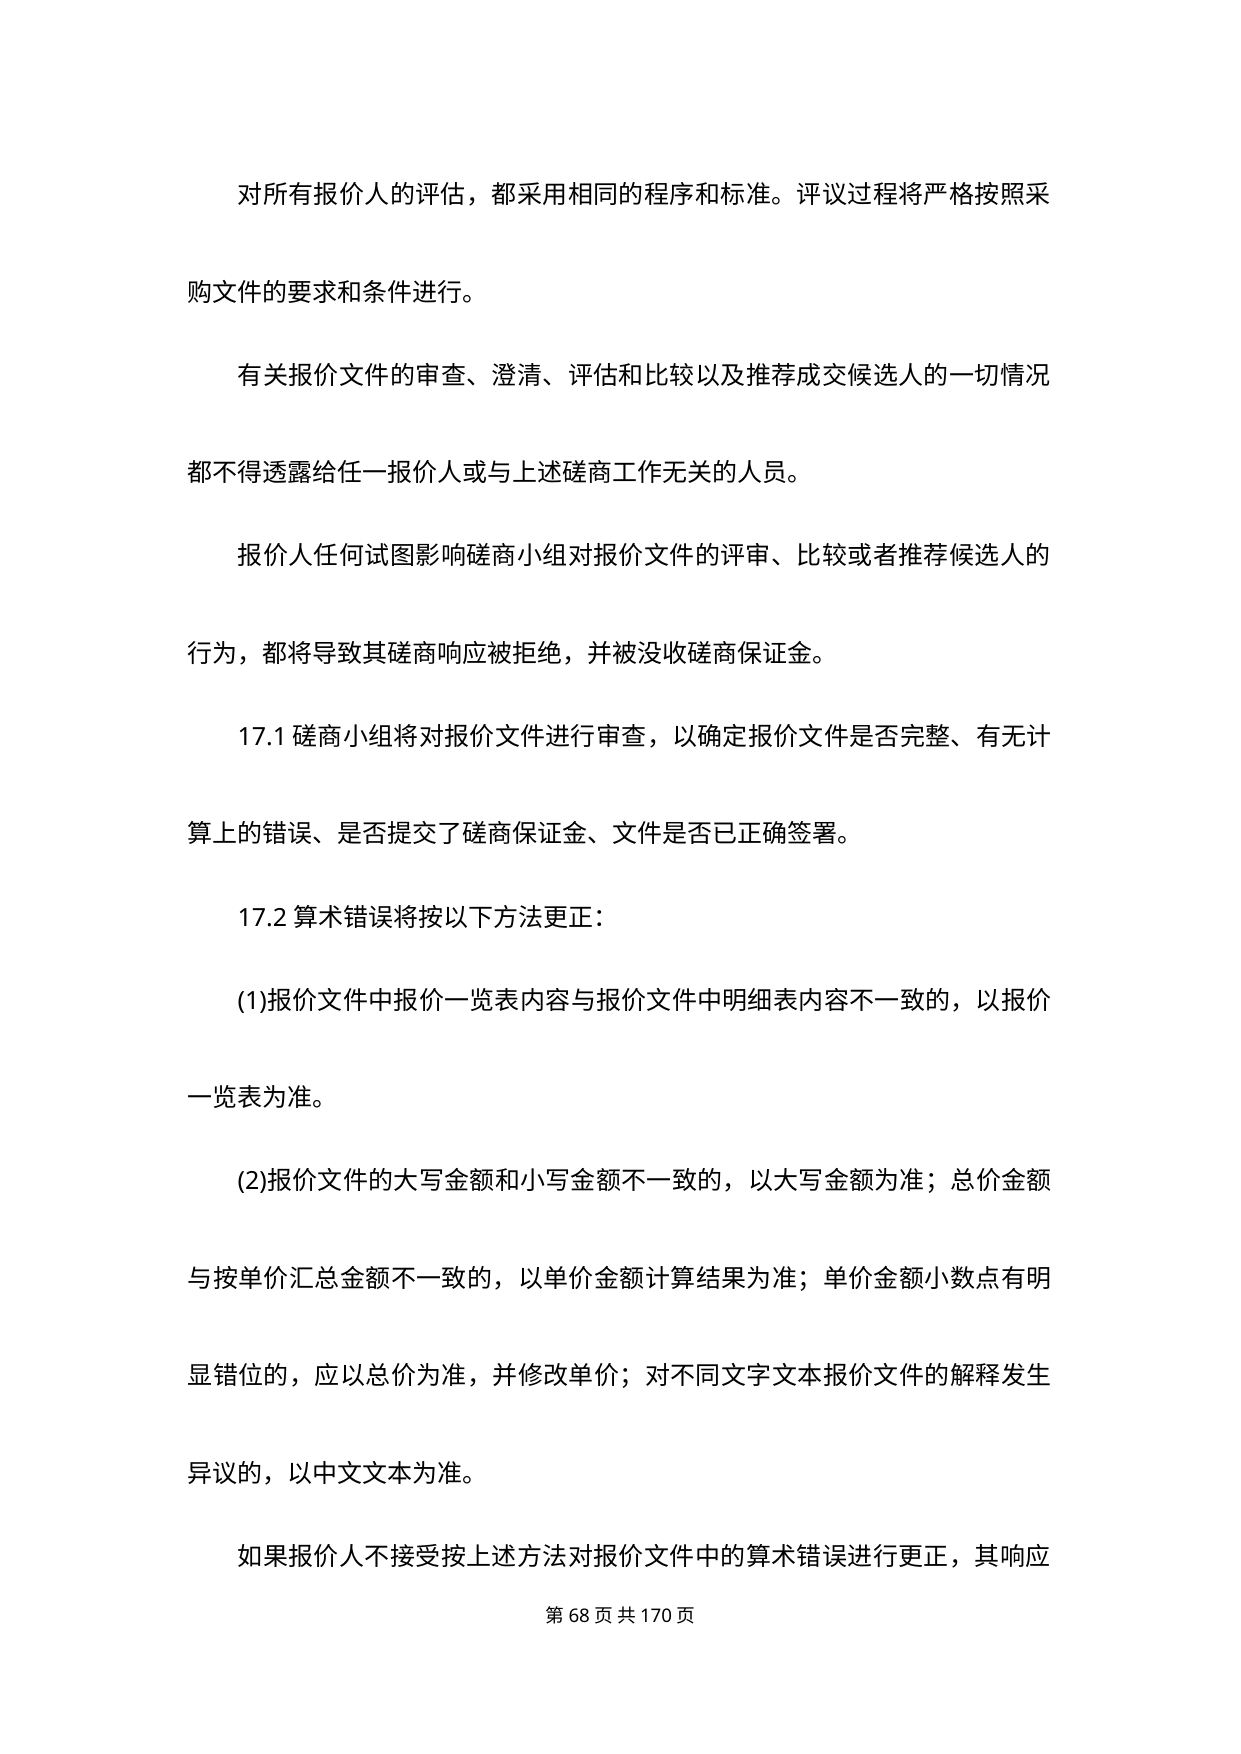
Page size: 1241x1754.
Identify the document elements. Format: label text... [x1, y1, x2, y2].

text (2)报价文件的大写金额和小写金额不一致的，以大写金额为准；总价金额与按单价汇总金额不一致的，以单价金额计算结果为准；单价金额小数点有明显错位的，应以总价为准，并修改单价；对不同文字文本报价文件的解释发生异议的，以中文文本为准。 [187, 1146, 1053, 1504]
text 17.1磋商小组将对报价文件进行审查，以确定报价文件是否完整、有无计算上的错误、是否提交了磋商保证金、文件是否已正确签署。 [187, 702, 1053, 864]
text 报价人任何试图影响磋商小组对报价文件的评审、比较或者推荐候选人的行为，都将导致其磋商响应被拒绝，并被没收磋商保证金。 [187, 521, 1053, 684]
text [187, 1522, 1053, 1587]
text 有关报价文件的审查、澄清、评估和比较以及推荐成交候选人的一切情况都不得透露给任一报价人或与上述磋商工作无关的人员。 [187, 341, 1053, 503]
text 17.2 算术错误将按以下方法更正： [187, 883, 1053, 948]
text 对所有报价人的评估，都采用相同的程序和标准。评议过程将严格按照采购文件的要求和条件进行。 [187, 160, 1053, 323]
text (1)报价文件中报价一览表内容与报价文件中明细表内容不一致的，以报价一览表为准。 [187, 966, 1053, 1128]
